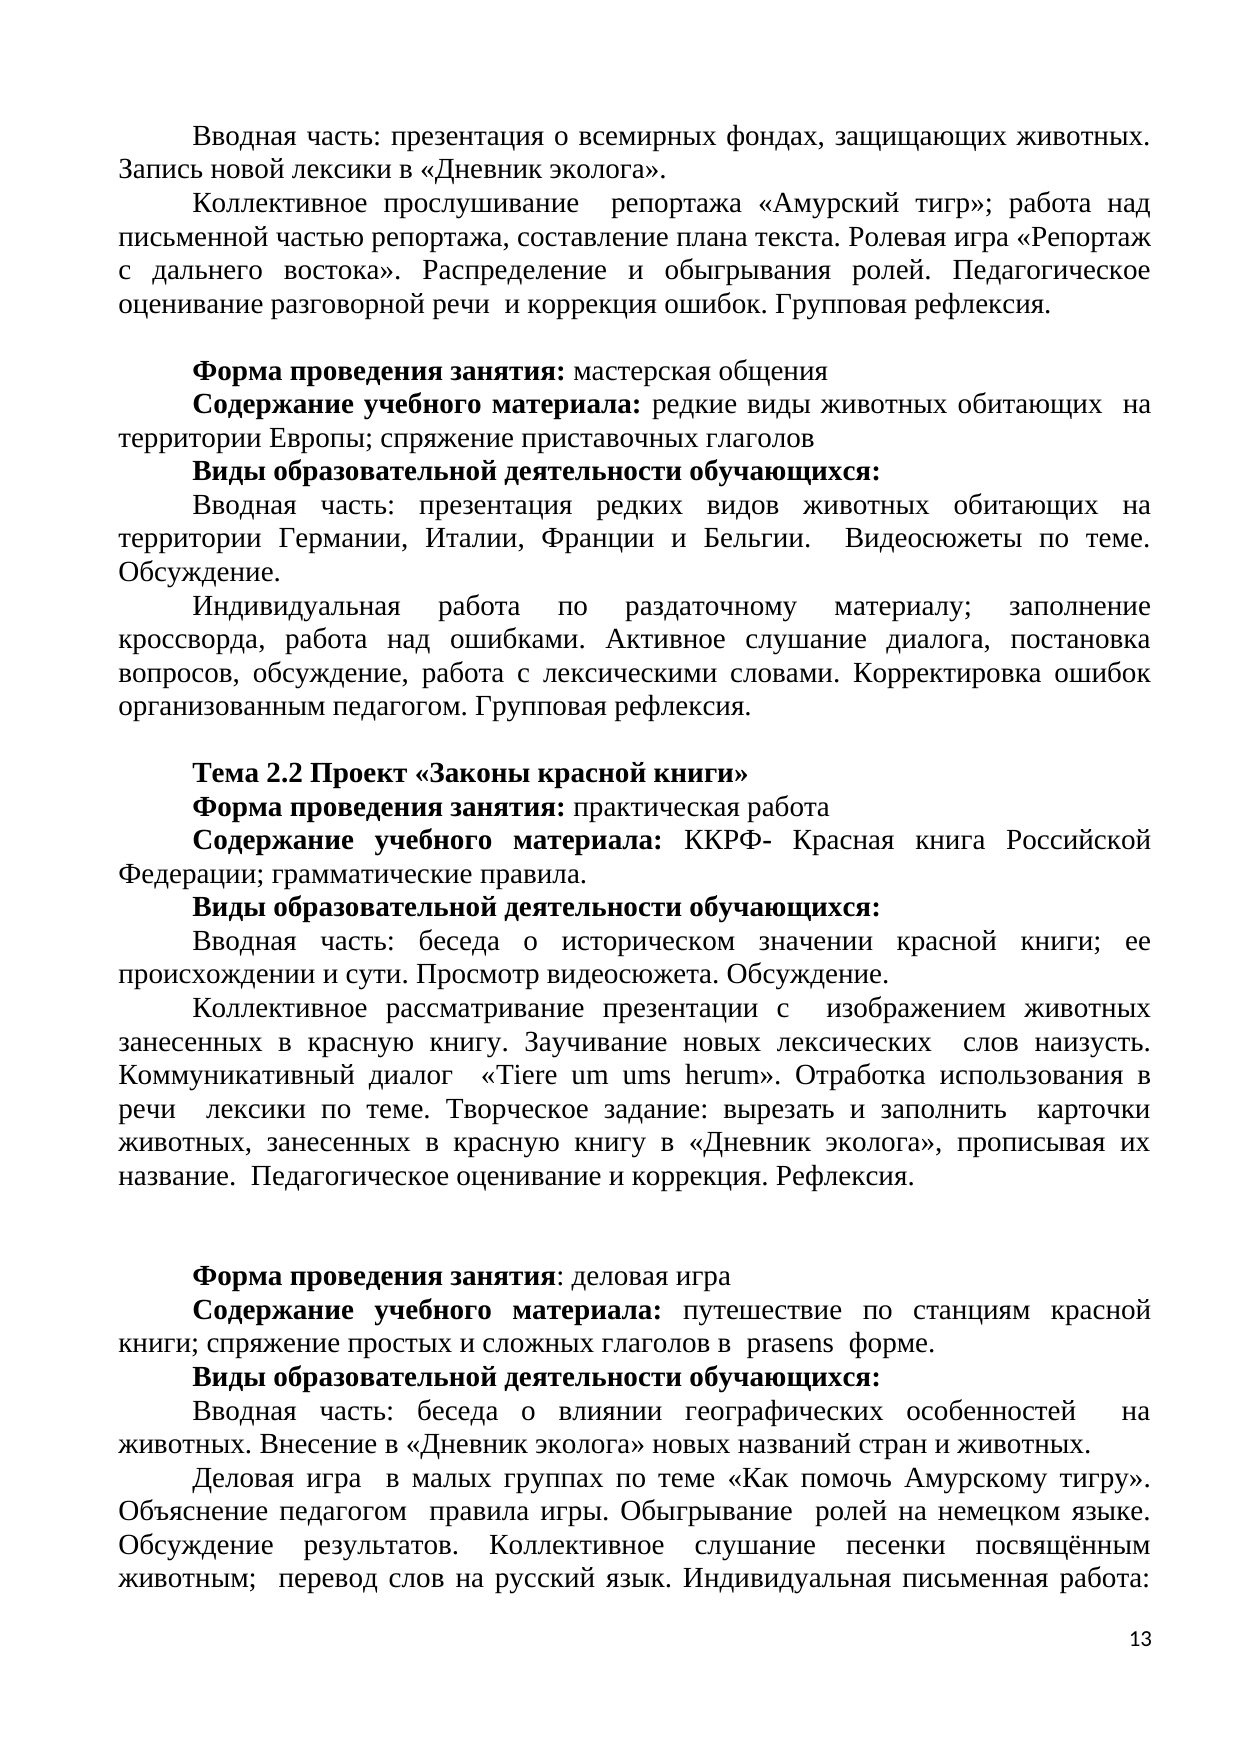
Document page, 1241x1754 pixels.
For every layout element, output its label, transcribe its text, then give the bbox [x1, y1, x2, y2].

text Индивидуальная работа по раздаточному материалу; заполнение кроссворда, работа над ошибками. Активное слушание диалога, постановка вопросов, обсуждение, работа с лексическими словами. Корректировка ошибок организованным педагогом. Групповая рефлексия. [118, 588, 1152, 722]
text Форма проведения занятия: мастерская общения [118, 353, 1152, 386]
text Вводная часть: презентация редких видов животных обитающих на территории Германии, Италии, Франции и Бельгии. Видеосюжеты по теме. Обсуждение. [118, 487, 1152, 588]
text Содержание учебного материала: путешествие по станциям красной книги; спряжение простых и сложных глаголов в prasens форме. [118, 1292, 1152, 1359]
text Вводная часть: беседа о влиянии географических особенностей на животных. Внесение в «Дневник эколога» новых названий стран и животных. [118, 1393, 1152, 1460]
text Содержание учебного материала: редкие виды животных обитающих на территории Европы; спряжение приставочных глаголов [118, 386, 1152, 453]
text Форма проведения занятия: деловая игра [118, 1258, 1152, 1292]
text Вводная часть: презентация о всемирных фондах, защищающих животных. Запись новой лексики в «Дневник эколога». [118, 118, 1152, 185]
text Форма проведения занятия: практическая работа [118, 789, 1152, 822]
text Вводная часть: беседа о историческом значении красной книги; ее происхождении и сути. Просмотр видеосюжета. Обсуждение. [118, 923, 1152, 990]
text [118, 1460, 1152, 1594]
text Виды образовательной деятельности обучающихся: [118, 453, 1152, 487]
text Содержание учебного материала: ККРФ- Красная книга Российской Федерации; грамматические правила. [118, 822, 1152, 889]
text Виды образовательной деятельности обучающихся: [118, 889, 1152, 923]
text Тема 2.2 Проект «Законы красной книги» [118, 755, 1152, 789]
text Виды образовательной деятельности обучающихся: [118, 1359, 1152, 1393]
text Коллективное рассматривание презентации с изображением животных занесенных в красную книгу. Заучивание новых лексических слов наизусть. Коммуникативный диалог «Tiere um ums herum». Отработка использования в речи лексики по теме. Творческое задание: вырезать и заполнить карточки животных, занесенных в красную книгу в «Дневник эколога», прописывая их название. Педагогическое оценивание и коррекция. Рефлексия. [118, 990, 1152, 1191]
text Коллективное прослушивание репортажа «Амурский тигр»; работа над письменной частью репортажа, составление плана текста. Ролевая игра «Репортаж с дальнего востока». Распределение и обыгрывания ролей. Педагогическое оценивание разговорной речи и коррекция ошибок. Групповая рефлексия. [118, 185, 1152, 319]
